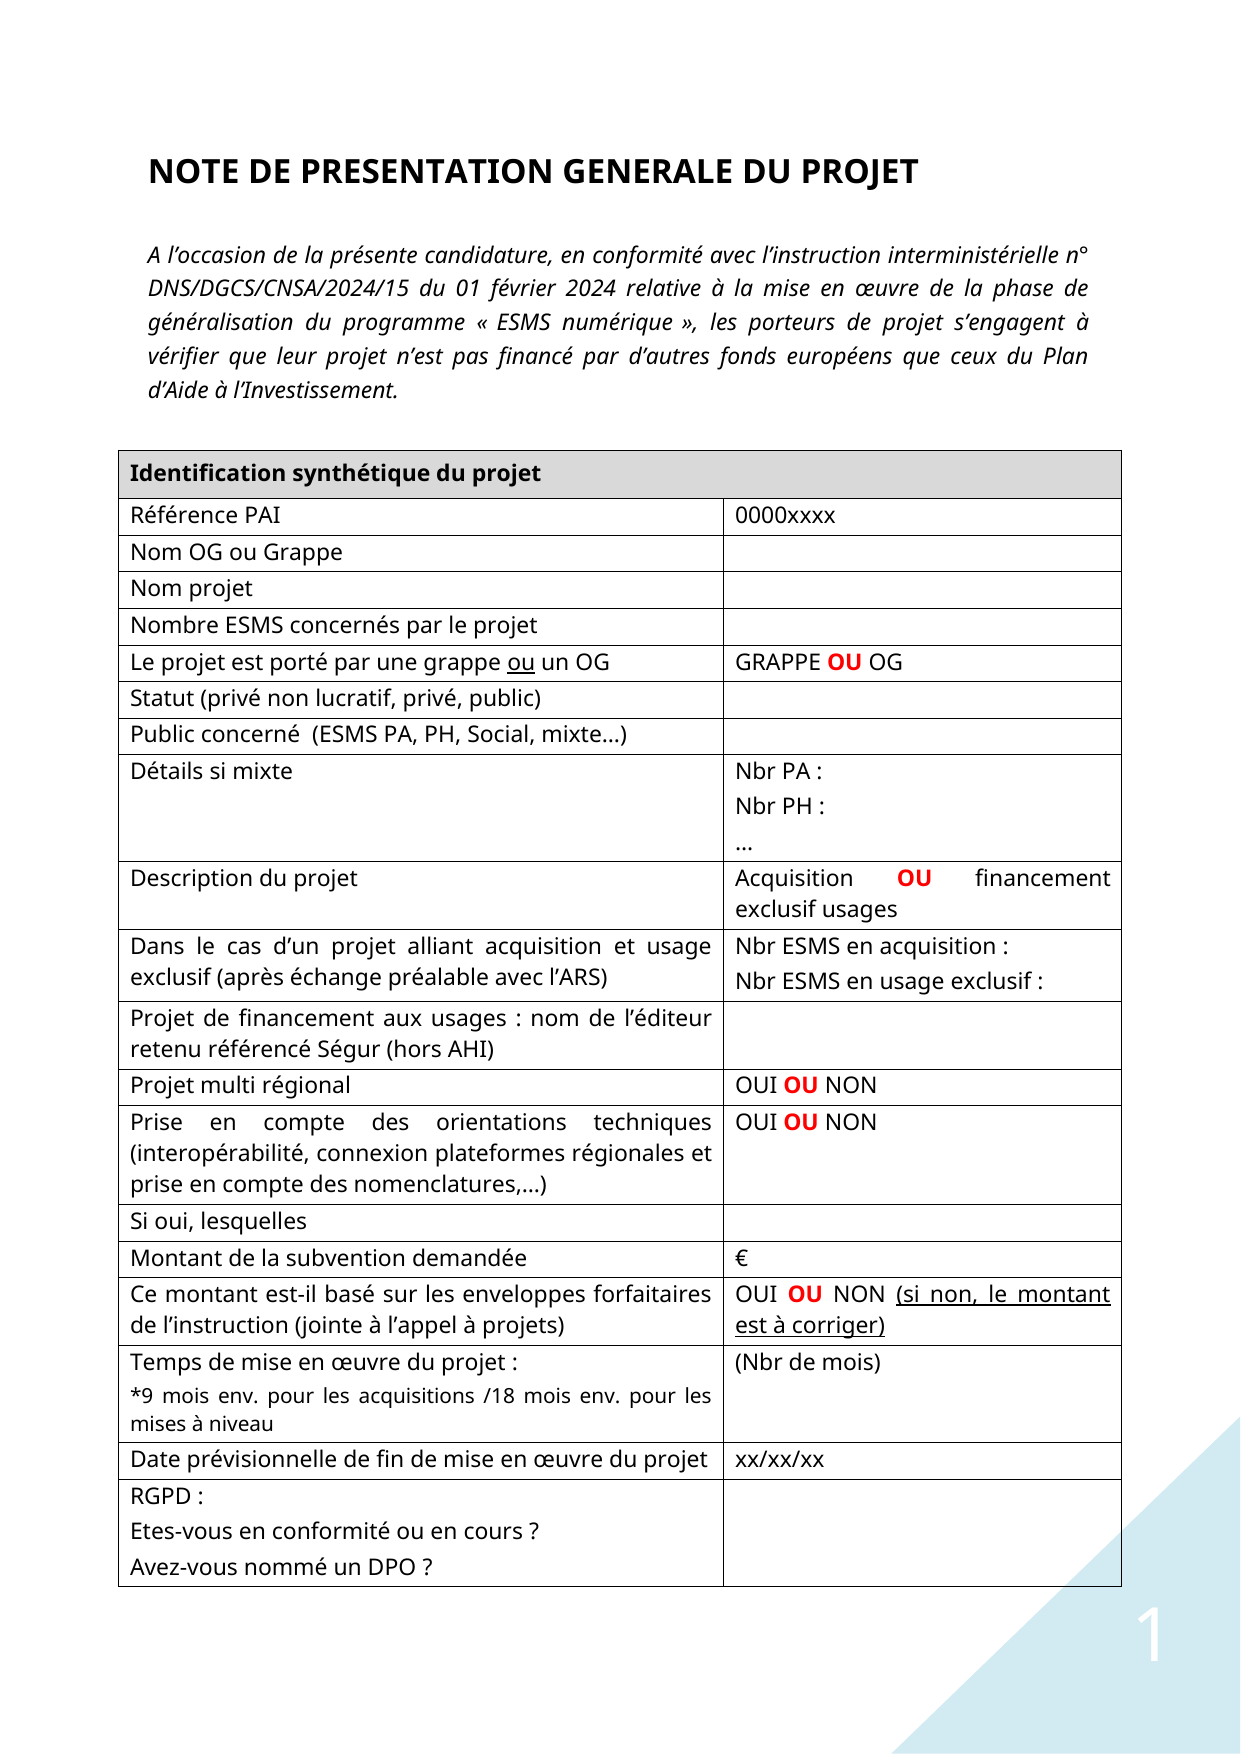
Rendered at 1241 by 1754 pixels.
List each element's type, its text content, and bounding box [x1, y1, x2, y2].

table_cell Ce montant est-il basé sur les enveloppes forfaitaires de l’instruction (jointe à l’appel à projets) [119, 1278, 723, 1345]
table_cell Date prévisionnelle de fin de mise en œuvre du projet [119, 1443, 723, 1479]
table_cell [724, 609, 1121, 644]
table_cell Description du projet [119, 862, 723, 929]
table_cell Acquisition OU financement exclusif usages [724, 862, 1121, 929]
table_cell Public concerné (ESMS PA, PH, Social, mixte…) [119, 719, 723, 754]
table_cell Référence PAI [119, 499, 723, 534]
table_cell OUI OU NON (si non, le montant est à corriger) [724, 1278, 1121, 1345]
table_cell Si oui, lesquelles [119, 1205, 723, 1241]
table_cell GRAPPE OU OG [724, 646, 1121, 681]
table_cell Le projet est porté par une grappe ou un OG [119, 646, 723, 681]
table_cell OUI OU NON [724, 1106, 1121, 1204]
text A l’occasion de la présente candidature, en conformité avec l’instruction interministérielle n° DNS/DGCS/CNSA/2024/15 du 01 février 2024 relative à la mise en œuvre de la phase de généralisation du programme « ESMS numérique », les porteurs de projet s’engagent à vérifier que leur projet n’est pas financé par d’autres fonds européens que ceux du Plan d’Aide à l’Investissement. [148, 239, 1093, 405]
table_cell Nbr ESMS en acquisition : Nbr ESMS en usage exclusif : [724, 930, 1121, 1001]
table_cell [724, 1480, 1121, 1586]
table_cell (Nbr de mois) [724, 1346, 1121, 1442]
table_cell € [724, 1242, 1121, 1277]
table_cell Statut (privé non lucratif, privé, public) [119, 682, 723, 717]
table_cell OUI OU NON [724, 1070, 1121, 1105]
table_cell [724, 719, 1121, 754]
table_cell Projet de financement aux usages : nom de l’éditeur retenu référencé Ségur (hors AHI) [119, 1002, 723, 1068]
table_cell [724, 572, 1121, 608]
table_cell Nom OG ou Grappe [119, 536, 723, 571]
table_cell Nombre ESMS concernés par le projet [119, 609, 723, 644]
table_cell Détails si mixte [119, 755, 723, 861]
table_cell Projet multi régional [119, 1070, 723, 1105]
table_cell [724, 1002, 1121, 1068]
text NOTE DE PRESENTATION GENERALE DU PROJET [148, 148, 1093, 193]
table_cell Nom projet [119, 572, 723, 608]
table_cell xx/xx/xx [724, 1443, 1121, 1479]
table_cell Montant de la subvention demandée [119, 1242, 723, 1277]
table_cell Dans le cas d’un projet alliant acquisition et usage exclusif (après échange préalable avec l’ARS) [119, 930, 723, 1001]
table_cell 0000xxxx [724, 499, 1121, 534]
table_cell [119, 1480, 723, 1586]
table_cell Nbr PA : Nbr PH : … [724, 755, 1121, 861]
table_cell [724, 1205, 1121, 1241]
table_cell [724, 536, 1121, 571]
table_cell [724, 682, 1121, 717]
table_header Identification synthétique du projet [119, 451, 1121, 498]
table_cell Prise en compte des orientations techniques (interopérabilité, connexion plateformes régionales et prise en compte des nomenclatures,…) [119, 1106, 723, 1204]
table_cell Temps de mise en œuvre du projet : *9 mois env. pour les acquisitions /18 mois env. pour les mises à niveau [119, 1346, 723, 1442]
